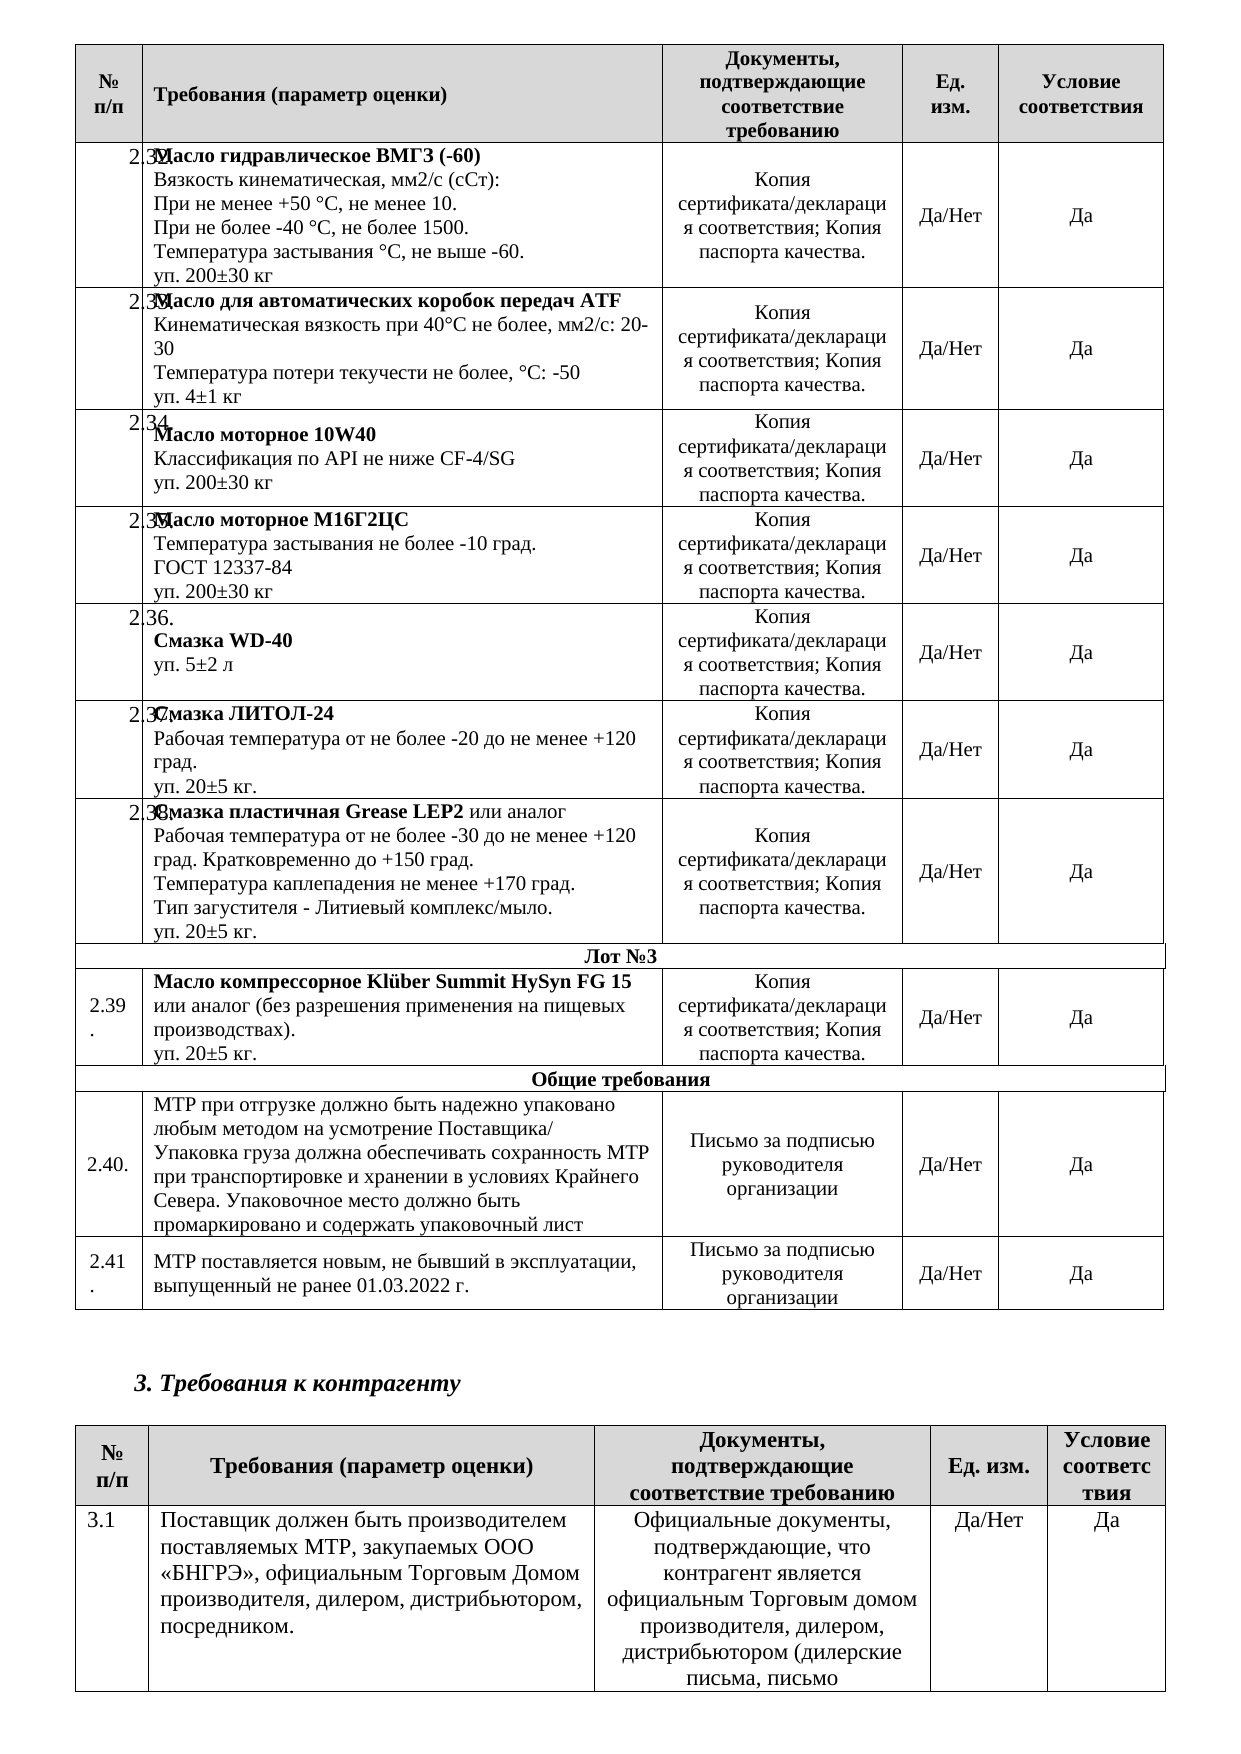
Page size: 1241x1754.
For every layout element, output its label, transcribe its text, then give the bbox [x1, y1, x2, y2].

table_cell Да [999, 1092, 1163, 1236]
table_cell Да [999, 143, 1163, 287]
table_cell 3.1 [76, 1506, 148, 1691]
table_cell Да [999, 604, 1163, 700]
table_cell [76, 143, 142, 287]
table_cell [76, 799, 142, 943]
table_cell Да/Нет [903, 1237, 998, 1309]
table_cell Да/Нет [903, 799, 998, 943]
table_header Документы, подтверждающие соответствие требованию [595, 1426, 930, 1505]
table_header Ед. изм. [931, 1426, 1047, 1505]
table_cell Копия сертификата/декларация соответствия; Копия паспорта качества. [663, 507, 902, 603]
table_header Требования (параметр оценки) [143, 45, 662, 142]
table_cell МТР поставляется новым, не бывший в эксплуатации, выпущенный не ранее 01.03.2022 г. [143, 1237, 662, 1309]
table_cell Копия сертификата/декларация соответствия; Копия паспорта качества. [663, 410, 902, 506]
table_cell Да [999, 1237, 1163, 1309]
table_cell Да [999, 410, 1163, 506]
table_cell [149, 1506, 594, 1691]
table_cell МТР при отгрузке должно быть надежно упаковано любым методом на усмотрение Поставщика/ Упаковка груза должна обеспечивать сохранность МТР при транспортировке и хранении в условиях Крайнего Севера. Упаковочное место должно быть промаркировано и содержать упаковочный лист [143, 1092, 662, 1236]
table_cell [663, 143, 902, 287]
table_cell Да [999, 799, 1163, 943]
table_cell Да [1048, 1506, 1165, 1691]
table_cell 2.41. [76, 1237, 142, 1309]
table_cell [76, 507, 142, 603]
table_cell Письмо за подписью руководителя организации [663, 1237, 902, 1309]
table_cell Копия сертификата/декларация соответствия; Копия паспорта качества. [663, 604, 902, 700]
table_cell 2.39. [76, 969, 142, 1065]
table_cell Копия сертификата/декларация соответствия; Копия паспорта качества. [663, 701, 902, 798]
table_cell Масло моторное 10W40 Классификация по API не ниже CF-4/SG уп. 200±30 кг [143, 410, 662, 506]
table_cell Смазка WD-40 уп. 5±2 л [143, 604, 662, 700]
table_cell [595, 1506, 930, 1691]
table_cell Масло компрессорное Klüber Summit HySyn FG 15 или аналог (без разрешения применения на пищевых производствах). уп. 20±5 кг. [143, 969, 662, 1065]
table_cell Общие требования [76, 1065, 1165, 1091]
table_header Условие соответствия [999, 45, 1163, 142]
table_cell Копия сертификата/декларация соответствия; Копия паспорта качества. [663, 969, 902, 1065]
table_cell Письмо за подписью руководителя организации [663, 1092, 902, 1236]
text 3. Требования к контрагенту [75, 1368, 1165, 1396]
table_cell Да/Нет [903, 604, 998, 700]
table_cell Да/Нет [903, 969, 998, 1065]
table_header № п/п [76, 45, 142, 142]
table_cell Смазка ЛИТОЛ-24 Рабочая температура от не более -20 до не менее +120 град. уп. 20±5 кг. [143, 701, 662, 798]
table_cell Копия сертификата/декларация соответствия; Копия паспорта качества. [663, 288, 902, 408]
table_cell Да/Нет [903, 288, 998, 408]
table_header Документы, подтверждающие соответствие требованию [663, 45, 902, 142]
table_cell Копия сертификата/декларация соответствия; Копия паспорта качества. [663, 799, 902, 943]
table_header Ед. изм. [903, 45, 998, 142]
table_cell Масло гидравлическое ВМГЗ (-60) Вязкость кинематическая, мм2/с (сСт): При не менее +50 °С, не менее 10. При не более -40 °С, не более 1500. Температура застывания °С, не выше -60. уп. 200±30 кг [143, 143, 662, 287]
table_cell Лот №3 [76, 943, 1165, 968]
table_cell Да/Нет [903, 410, 998, 506]
table_cell Да/Нет [903, 1092, 998, 1236]
table_cell Да [999, 969, 1163, 1065]
table_cell Да/Нет [931, 1506, 1047, 1691]
table_header Условие соответствия [1048, 1426, 1165, 1505]
table_cell Смазка пластичная Grease LEP2 или аналог Рабочая температура от не более -30 до не менее +120 град. Кратковременно до +150 град. Температура каплепадения не менее +170 град. Тип загустителя - Литиевый комплекс/мыло. уп. 20±5 кг. [143, 799, 662, 943]
table_cell Да [999, 701, 1163, 798]
table_cell Да [999, 288, 1163, 408]
table_cell Да [999, 507, 1163, 603]
table_cell [76, 410, 142, 506]
table_cell Масло моторное М16Г2ЦС Температура застывания не более -10 град. ГОСТ 12337-84 уп. 200±30 кг [143, 507, 662, 603]
table_cell Масло для автоматических коробок передач ATF Кинематическая вязкость при 40°С не более, мм2/с: 20-30 Температура потери текучести не более, °С: -50 уп. 4±1 кг [143, 288, 662, 408]
table_cell 2.40. [76, 1092, 142, 1236]
table_cell Да/Нет [903, 143, 998, 287]
table_cell Да/Нет [903, 701, 998, 798]
table_cell [76, 288, 142, 408]
table_cell [76, 604, 142, 700]
table_header № п/п [76, 1426, 148, 1505]
table_cell Да/Нет [903, 507, 998, 603]
table_header Требования (параметр оценки) [149, 1426, 594, 1505]
table_cell [76, 701, 142, 798]
